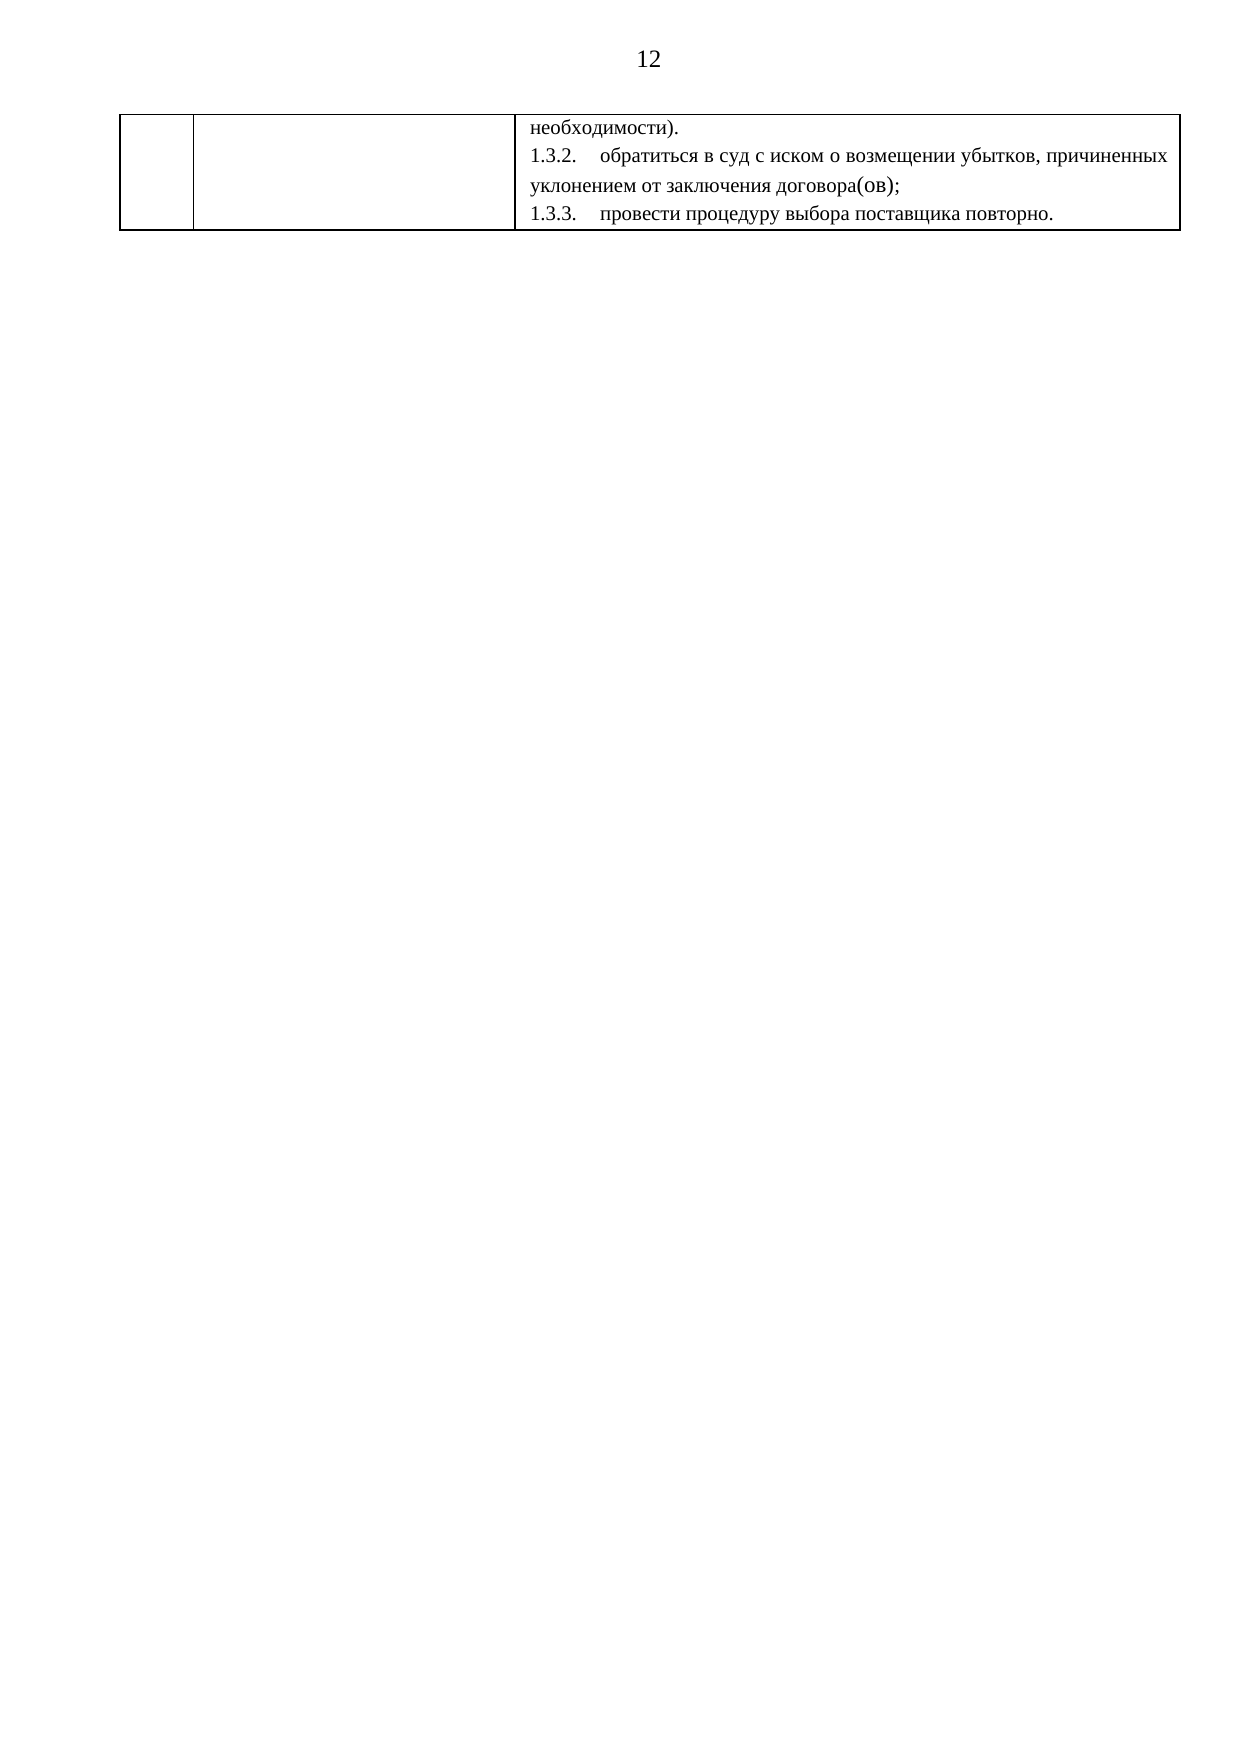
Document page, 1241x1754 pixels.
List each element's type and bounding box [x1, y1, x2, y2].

table_cell [516, 115, 1179, 229]
table_cell [121, 115, 193, 229]
table_cell [194, 115, 514, 229]
